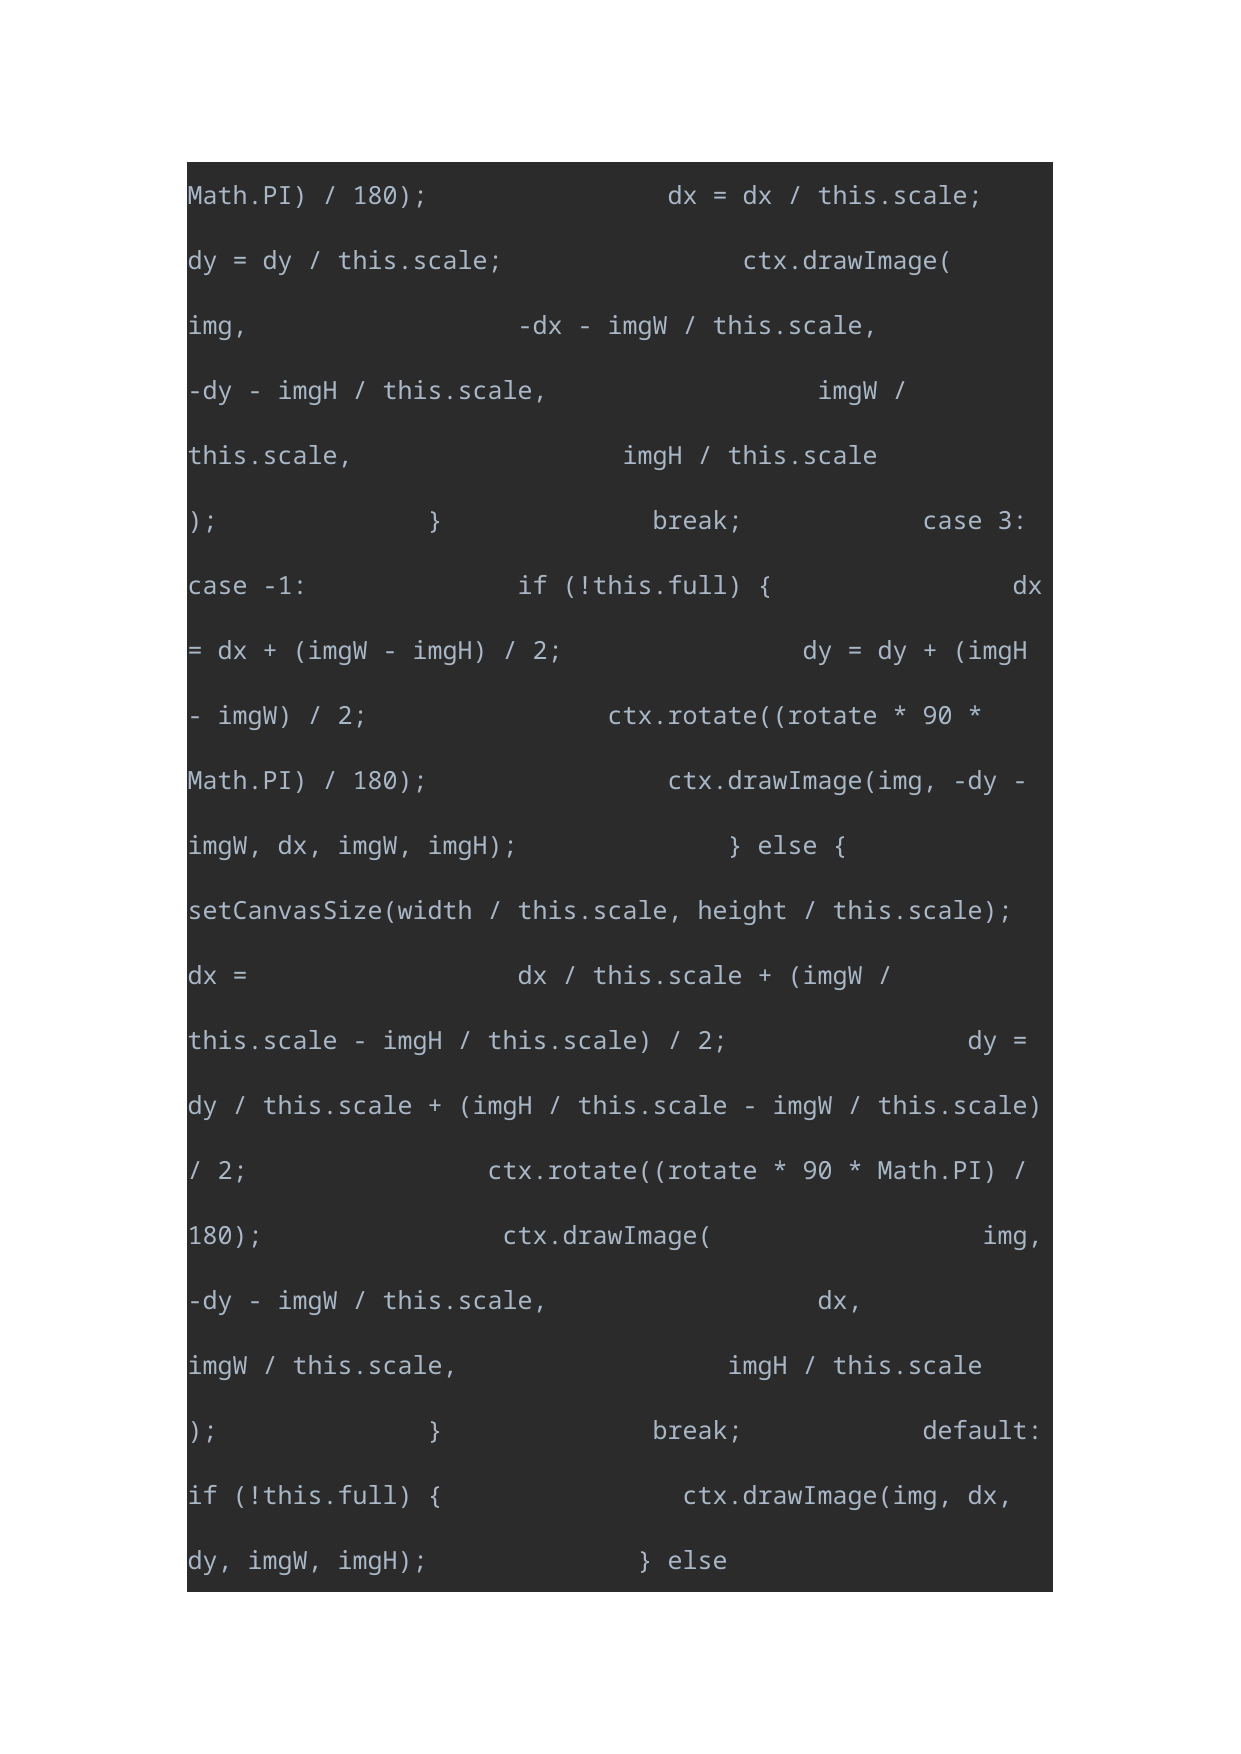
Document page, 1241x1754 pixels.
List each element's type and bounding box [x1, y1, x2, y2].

text [187, 162, 1053, 1592]
